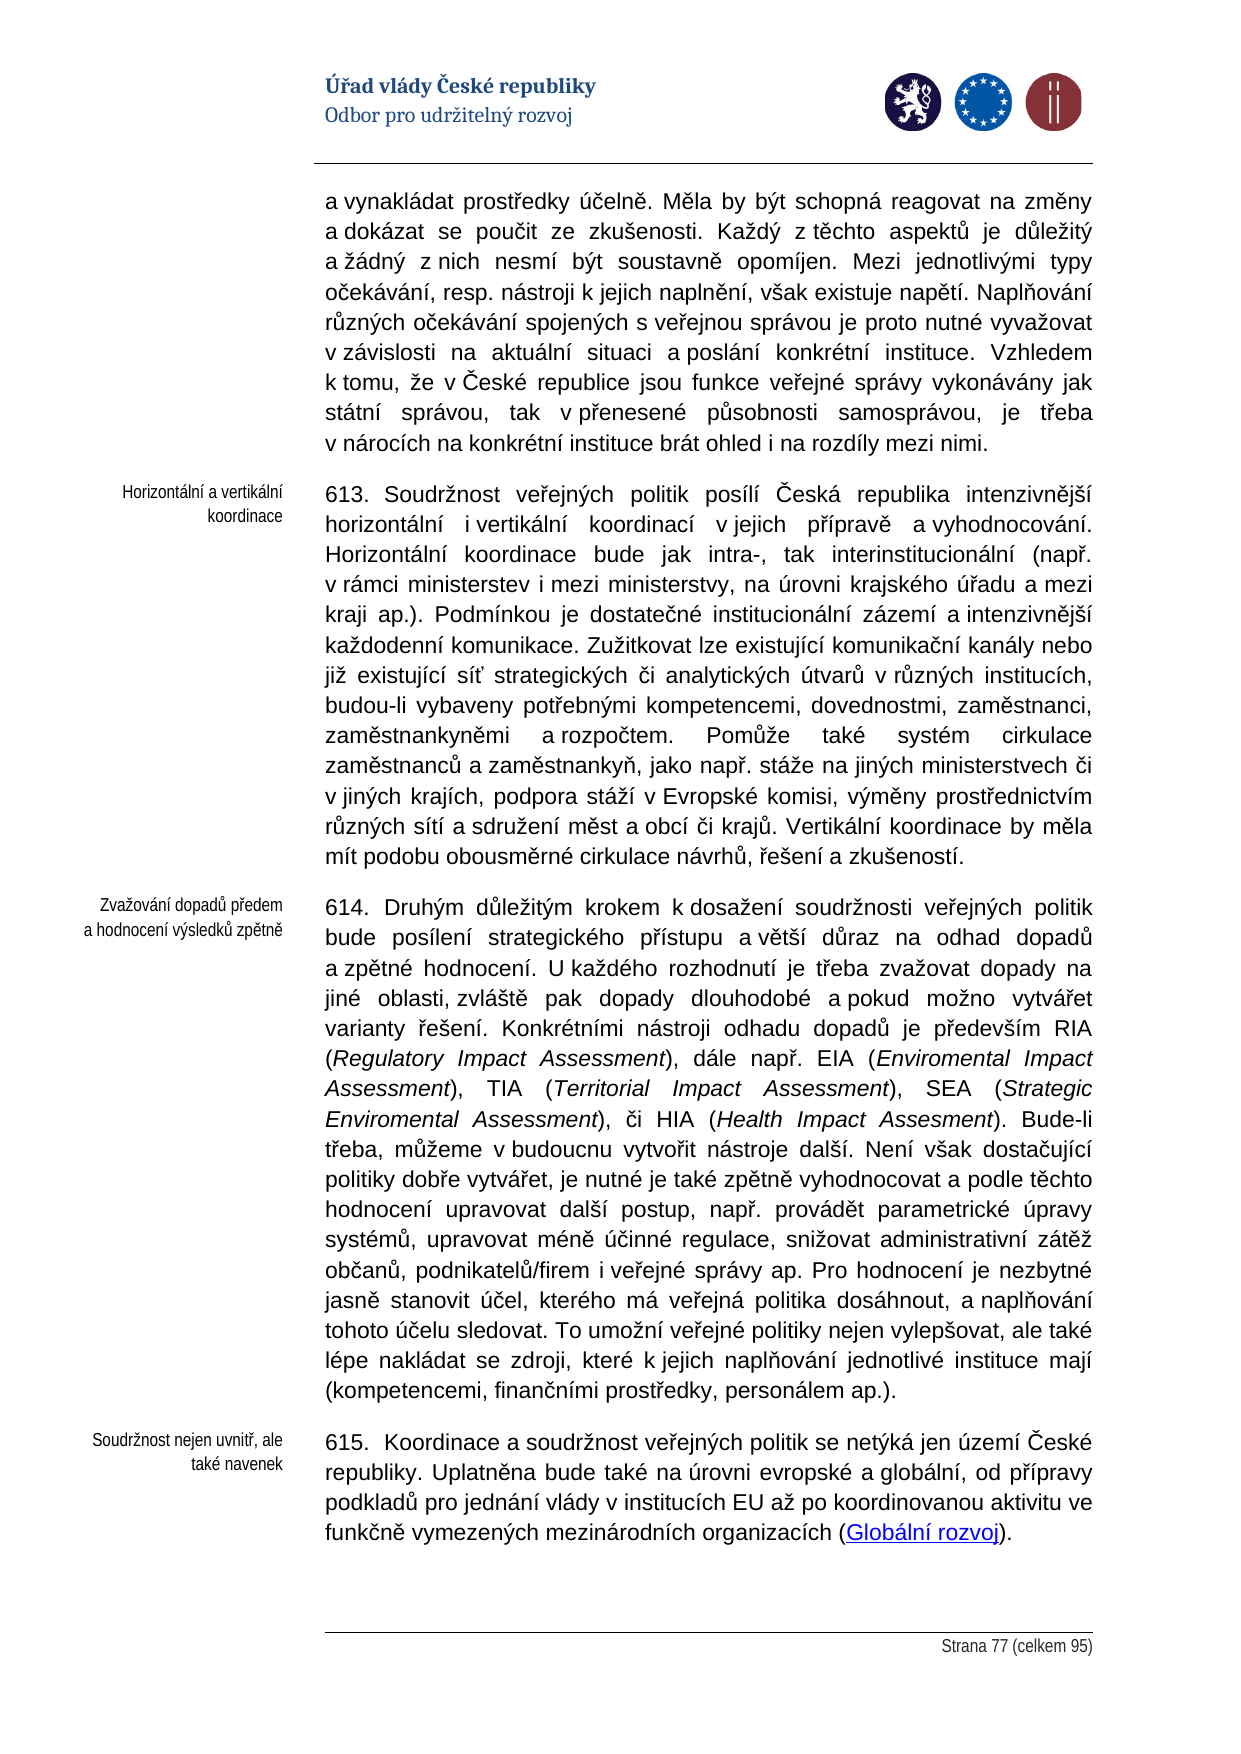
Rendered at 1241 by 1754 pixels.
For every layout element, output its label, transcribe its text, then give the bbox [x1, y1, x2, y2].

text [325, 188, 1093, 456]
text Soudržnost veřejných politik posílí Česká republika intenzivnější horizontální i vertikální koordinací v jejich přípravě a vyhodnocování. Horizontální koordinace bude jak intra-, tak interinstitucionální (např. v rámci ministerstev i mezi ministerstvy, na úrovni krajského úřadu a mezi kraji ap.). Podmínkou je dostatečné institucionální zázemí a intenzivnější každodenní komunikace. Zužitkovat lze existující komunikační kanály nebo již existující síť strategických či analytických útvarů v různých institucích, budou-li vybaveny potřebnými kompetencemi, dovednostmi, zaměstnanci, zaměstnankyněmi a rozpočtem. Pomůže také systém cirkulace zaměstnanců a zaměstnankyň, jako např. stáže na jiných ministerstvech či v jiných krajích, podpora stáží v Evropské komisi, výměny prostřednictvím různých sítí a sdružení měst a obcí či krajů. Vertikální koordinace by měla mít podobu obousměrné cirkulace návrhů, řešení a zkušeností. [325, 481, 1093, 869]
picture [885, 73, 1082, 131]
text Soudržnost nejen uvnitř, ale také navenek [82, 1428, 283, 1475]
text Horizontální a vertikální koordinace [82, 481, 283, 527]
text Koordinace a soudržnost veřejných politik se netýká jen území České republiky. Uplatněna bude také na úrovni evropské a globální, od přípravy podkladů pro jednání vlády v institucích EU až po koordinovanou aktivitu ve funkčně vymezených mezinárodních organizacích (Globální rozvoj). [325, 1428, 1093, 1545]
text Druhým důležitým krokem k dosažení soudržnosti veřejných politik bude posílení strategického přístupu a větší důraz na odhad dopadů a zpětné hodnocení. U každého rozhodnutí je třeba zvažovat dopady na jiné oblasti, zvláště pak dopady dlouhodobé a pokud možno vytvářet varianty řešení. Konkrétními nástroji odhadu dopadů je především RIA (Regulatory Impact Assessment), dále např. EIA (Enviromental Impact Assessment), TIA (Territorial Impact Assessment), SEA (Strategic Enviromental Assessment), či HIA (Health Impact Assesment). Bude-li třeba, můžeme v budoucnu vytvořit nástroje další. Není však dostačující politiky dobře vytvářet, je nutné je také zpětně vyhodnocovat a podle těchto hodnocení upravovat další postup, např. provádět parametrické úpravy systémů, upravovat méně účinné regulace, snižovat administrativní zátěž občanů, podnikatelů/firem i veřejné správy ap. Pro hodnocení je nezbytné jasně stanovit účel, kterého má veřejná politika dosáhnout, a naplňování tohoto účelu sledovat. To umožní veřejné politiky nejen vylepšovat, ale také lépe nakládat se zdroji, které k jejich naplňování jednotlivé instituce mají (kompetencemi, finančními prostředky, personálem ap.). [325, 894, 1093, 1404]
text Zvažování dopadů předem a hodnocení výsledků zpětně [82, 894, 283, 941]
